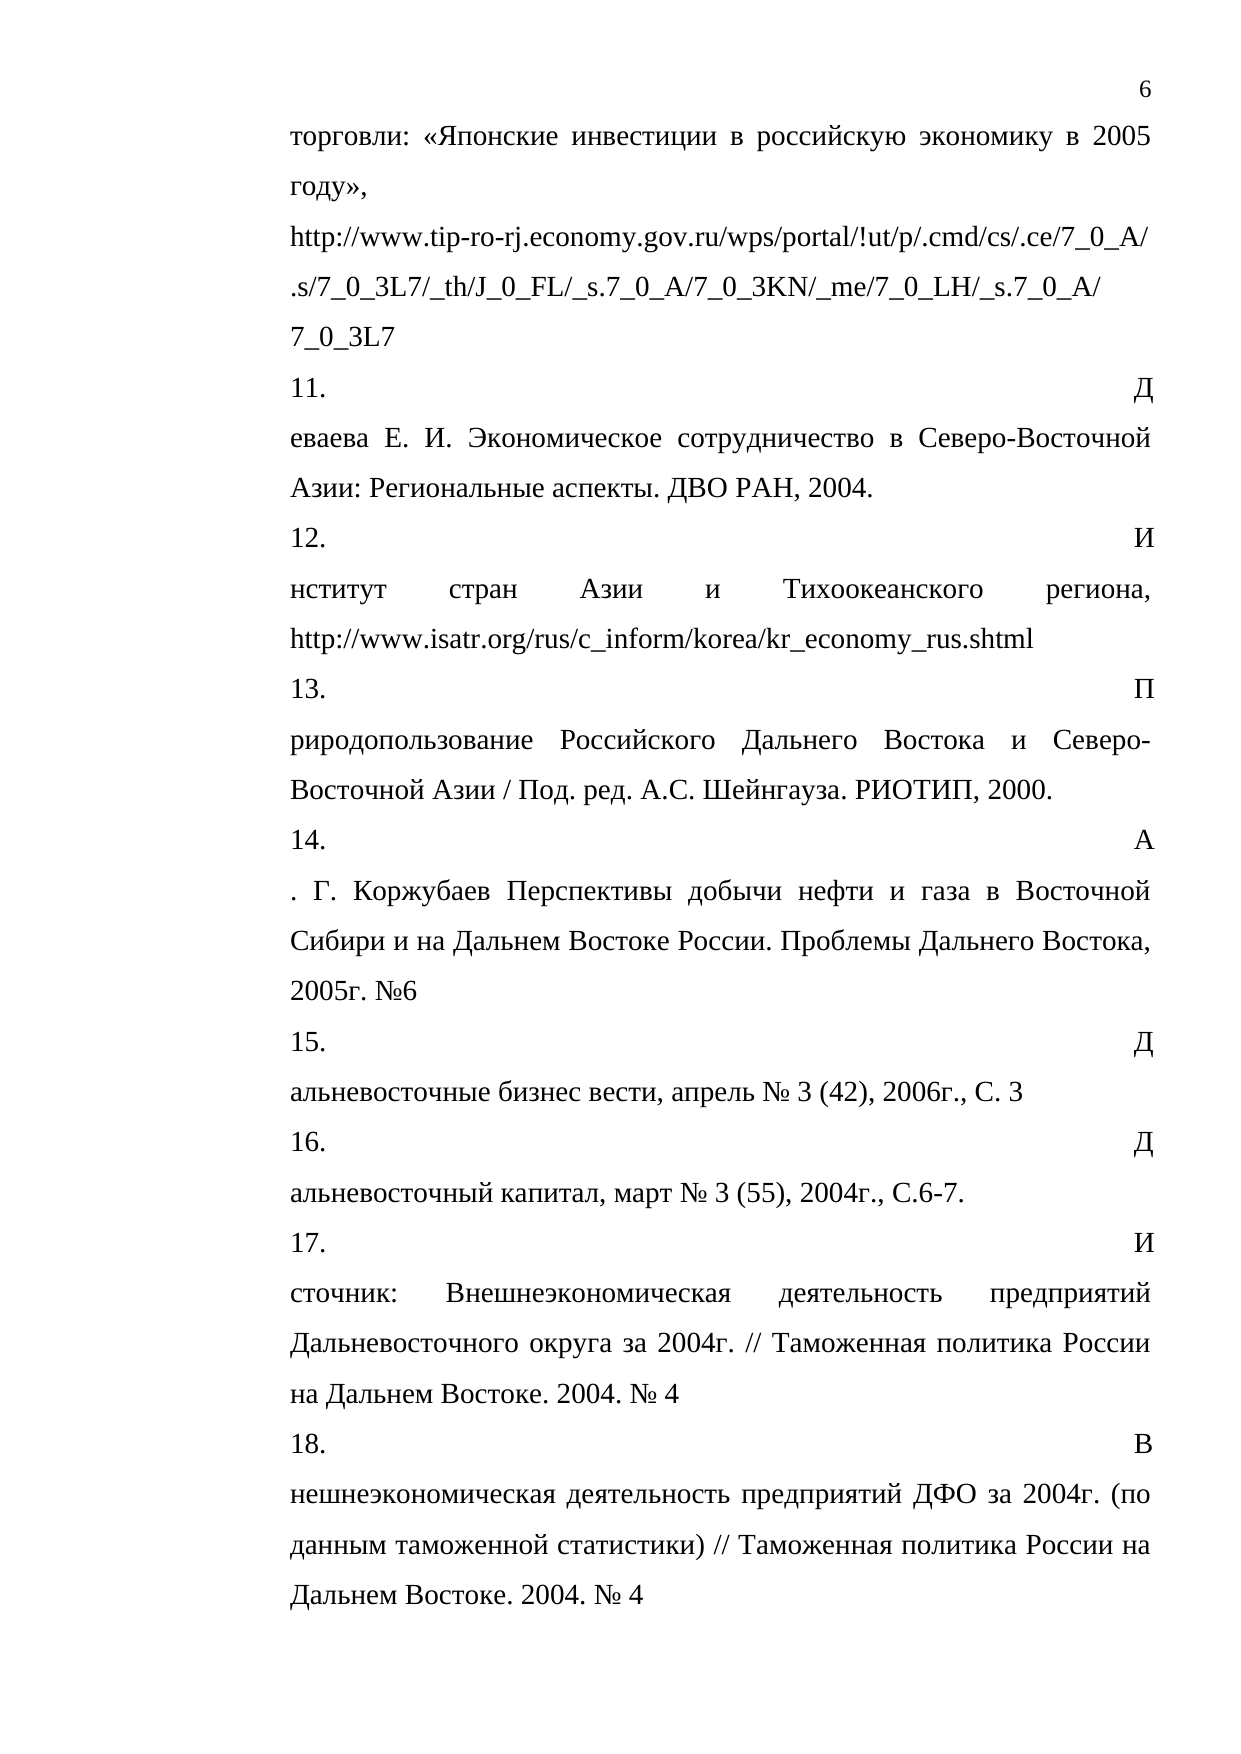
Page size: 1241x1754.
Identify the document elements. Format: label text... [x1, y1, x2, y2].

text Внешнеэкономическая деятельность предприятий ДФО за 2004г. (по данным таможенной статистики) // Таможенная политика России на Дальнем Востоке. 2004. № 4 [290, 1426, 1152, 1611]
text Институт стран Азии и Тихоокеанского региона, http://www.isatr.org/rus/c_inform/korea/kr_economy_rus.shtml [290, 521, 1152, 655]
text Дальневосточный капитал, март № 3 (55), 2004г., С.6-7. [290, 1124, 1152, 1208]
text Природопользование Российского Дальнего Востока и Северо-Восточной Азии / Под. ред. А.С. Шейнгауза. РИОТИП, 2000. [290, 672, 1152, 806]
text Дальневосточные бизнес вести, апрель № 3 (42), 2006г., С. 3 [290, 1024, 1152, 1108]
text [290, 118, 1152, 353]
text Источник: Внешнеэкономическая деятельность предприятий Дальневосточного округа за 2004г. // Таможенная политика России на Дальнем Востоке. 2004. № 4 [290, 1225, 1152, 1409]
text Деваева Е. И. Экономическое сотрудничество в Северо-Восточной Азии: Региональные аспекты. ДВО РАН, 2004. [290, 370, 1152, 504]
text А. Г. Коржубаев Перспективы добычи нефти и газа в Восточной Сибири и на Дальнем Востоке России. Проблемы Дальнего Востока, 2005г. №6 [290, 822, 1152, 1007]
